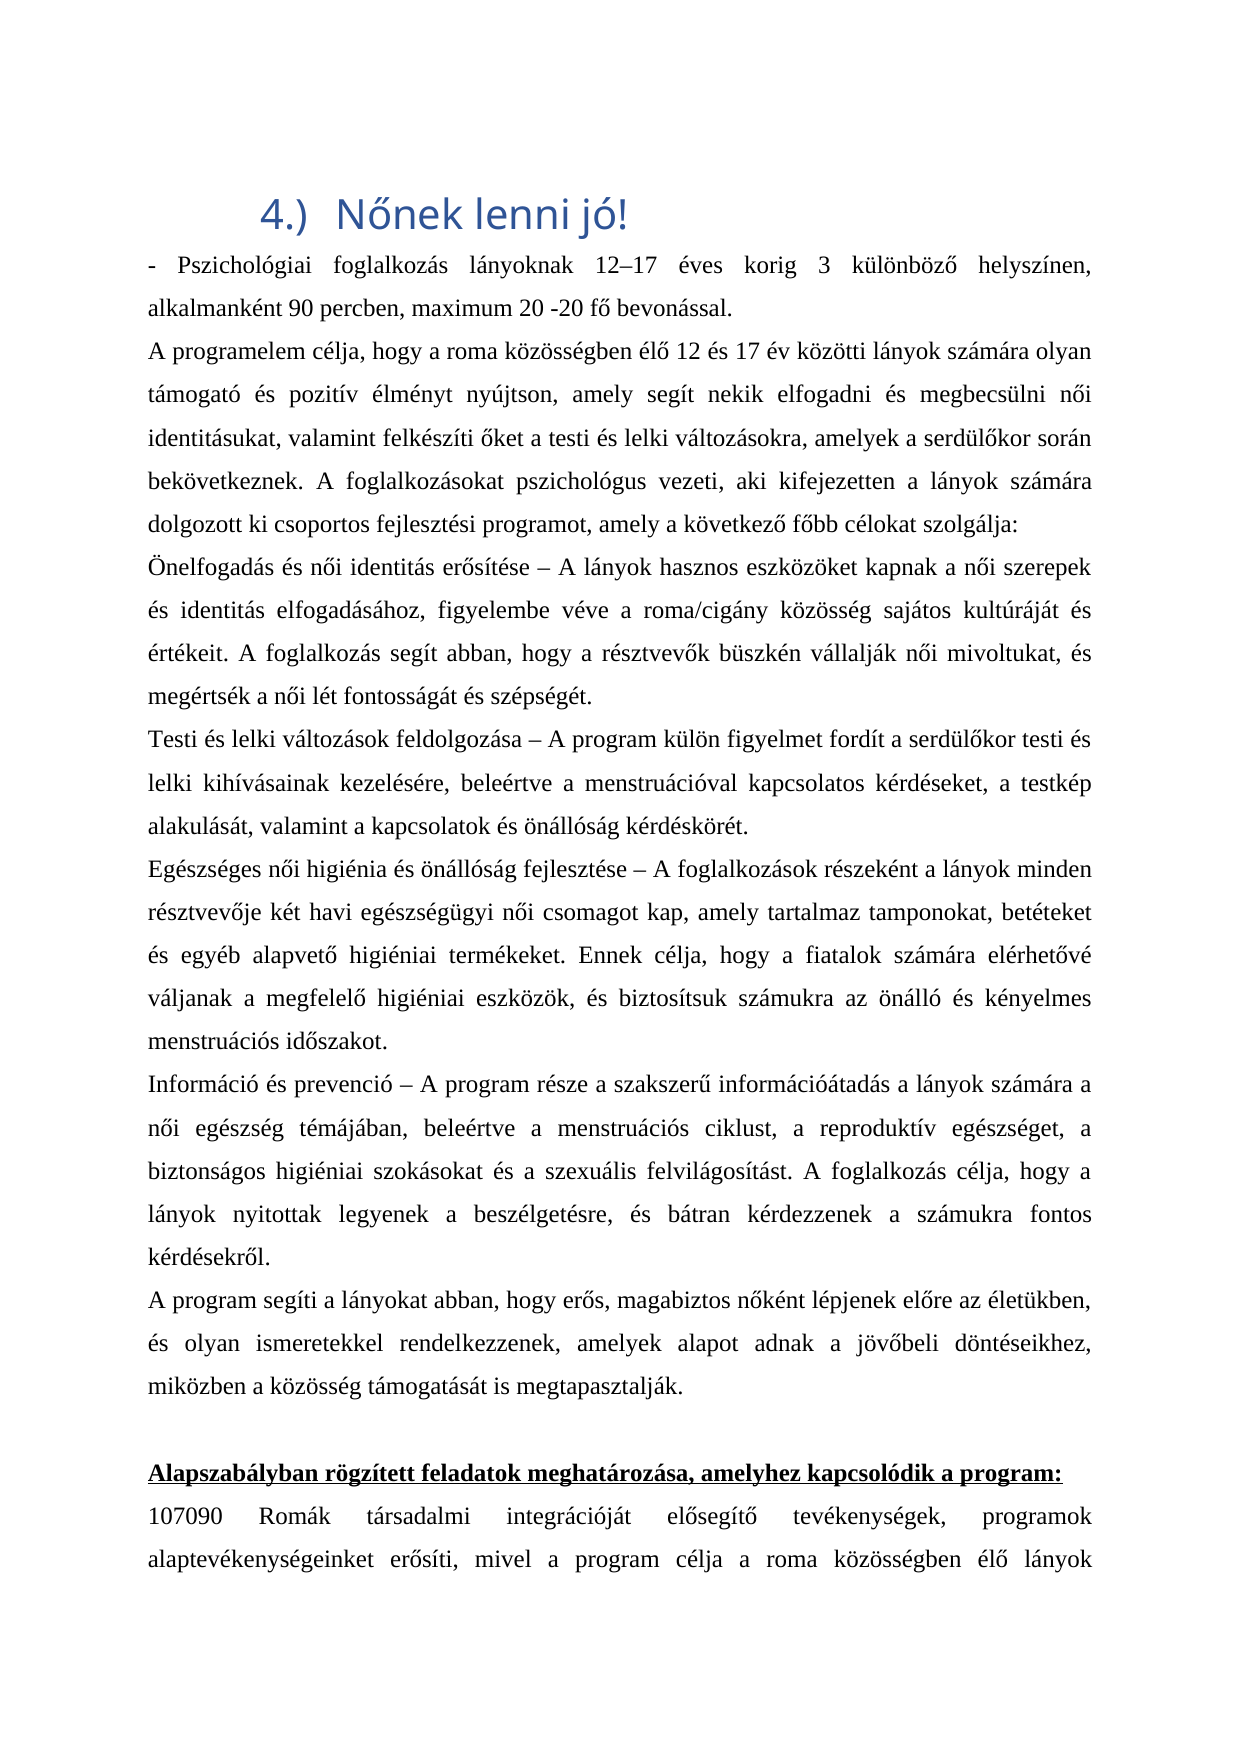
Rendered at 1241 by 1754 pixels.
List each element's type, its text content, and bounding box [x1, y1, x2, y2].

text Alapszabályban rögzített feladatok meghatározása, amelyhez kapcsolódik a program: [148, 1458, 1093, 1486]
text Egészséges női higiénia és önállóság fejlesztése – A foglalkozások részeként a lányok minden résztvevője két havi egészségügyi női csomagot kap, amely tartalmaz tamponokat, betéteket és egyéb alapvető higiéniai termékeket. Ennek célja, hogy a fiatalok számára elérhetővé váljanak a megfelelő higiéniai eszközök, és biztosítsuk számukra az önálló és kényelmes menstruációs időszakot. [148, 854, 1093, 1055]
subtitle Nőnek lenni jó! [260, 185, 1093, 242]
text A programelem célja, hogy a roma közösségben élő 12 és 17 év közötti lányok számára olyan támogató és pozitív élményt nyújtson, amely segít nekik elfogadni és megbecsülni női identitásukat, valamint felkészíti őket a testi és lelki változásokra, amelyek a serdülőkor során bekövetkeznek. A foglalkozásokat pszichológus vezeti, aki kifejezetten a lányok számára dolgozott ki csoportos fejlesztési programot, amely a következő főbb célokat szolgálja: [148, 336, 1093, 538]
text Testi és lelki változások feldolgozása – A program külön figyelmet fordít a serdülőkor testi és lelki kihívásainak kezelésére, beleértve a menstruációval kapcsolatos kérdéseket, a testkép alakulását, valamint a kapcsolatok és önállóság kérdéskörét. [148, 724, 1093, 839]
text A program segíti a lányokat abban, hogy erős, magabiztos nőként lépjenek előre az életükben, és olyan ismeretekkel rendelkezzenek, amelyek alapot adnak a jövőbeli döntéseikhez, miközben a közösség támogatását is megtapasztalják. [148, 1285, 1093, 1400]
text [148, 1501, 1093, 1573]
text - Pszichológiai foglalkozás lányoknak 12–17 éves korig 3 különböző helyszínen, alkalmanként 90 percben, maximum 20 -20 fő bevonással. [148, 250, 1093, 322]
text Információ és prevenció – A program része a szakszerű információátadás a lányok számára a női egészség témájában, beleértve a menstruációs ciklust, a reproduktív egészséget, a biztonságos higiéniai szokásokat és a szexuális felvilágosítást. A foglalkozás célja, hogy a lányok nyitottak legyenek a beszélgetésre, és bátran kérdezzenek a számukra fontos kérdésekről. [148, 1069, 1093, 1271]
text Önelfogadás és női identitás erősítése – A lányok hasznos eszközöket kapnak a női szerepek és identitás elfogadásához, figyelembe véve a roma/cigány közösség sajátos kultúráját és értékeit. A foglalkozás segít abban, hogy a résztvevők büszkén vállalják női mivoltukat, és megértsék a női lét fontosságát és szépségét. [148, 552, 1093, 710]
